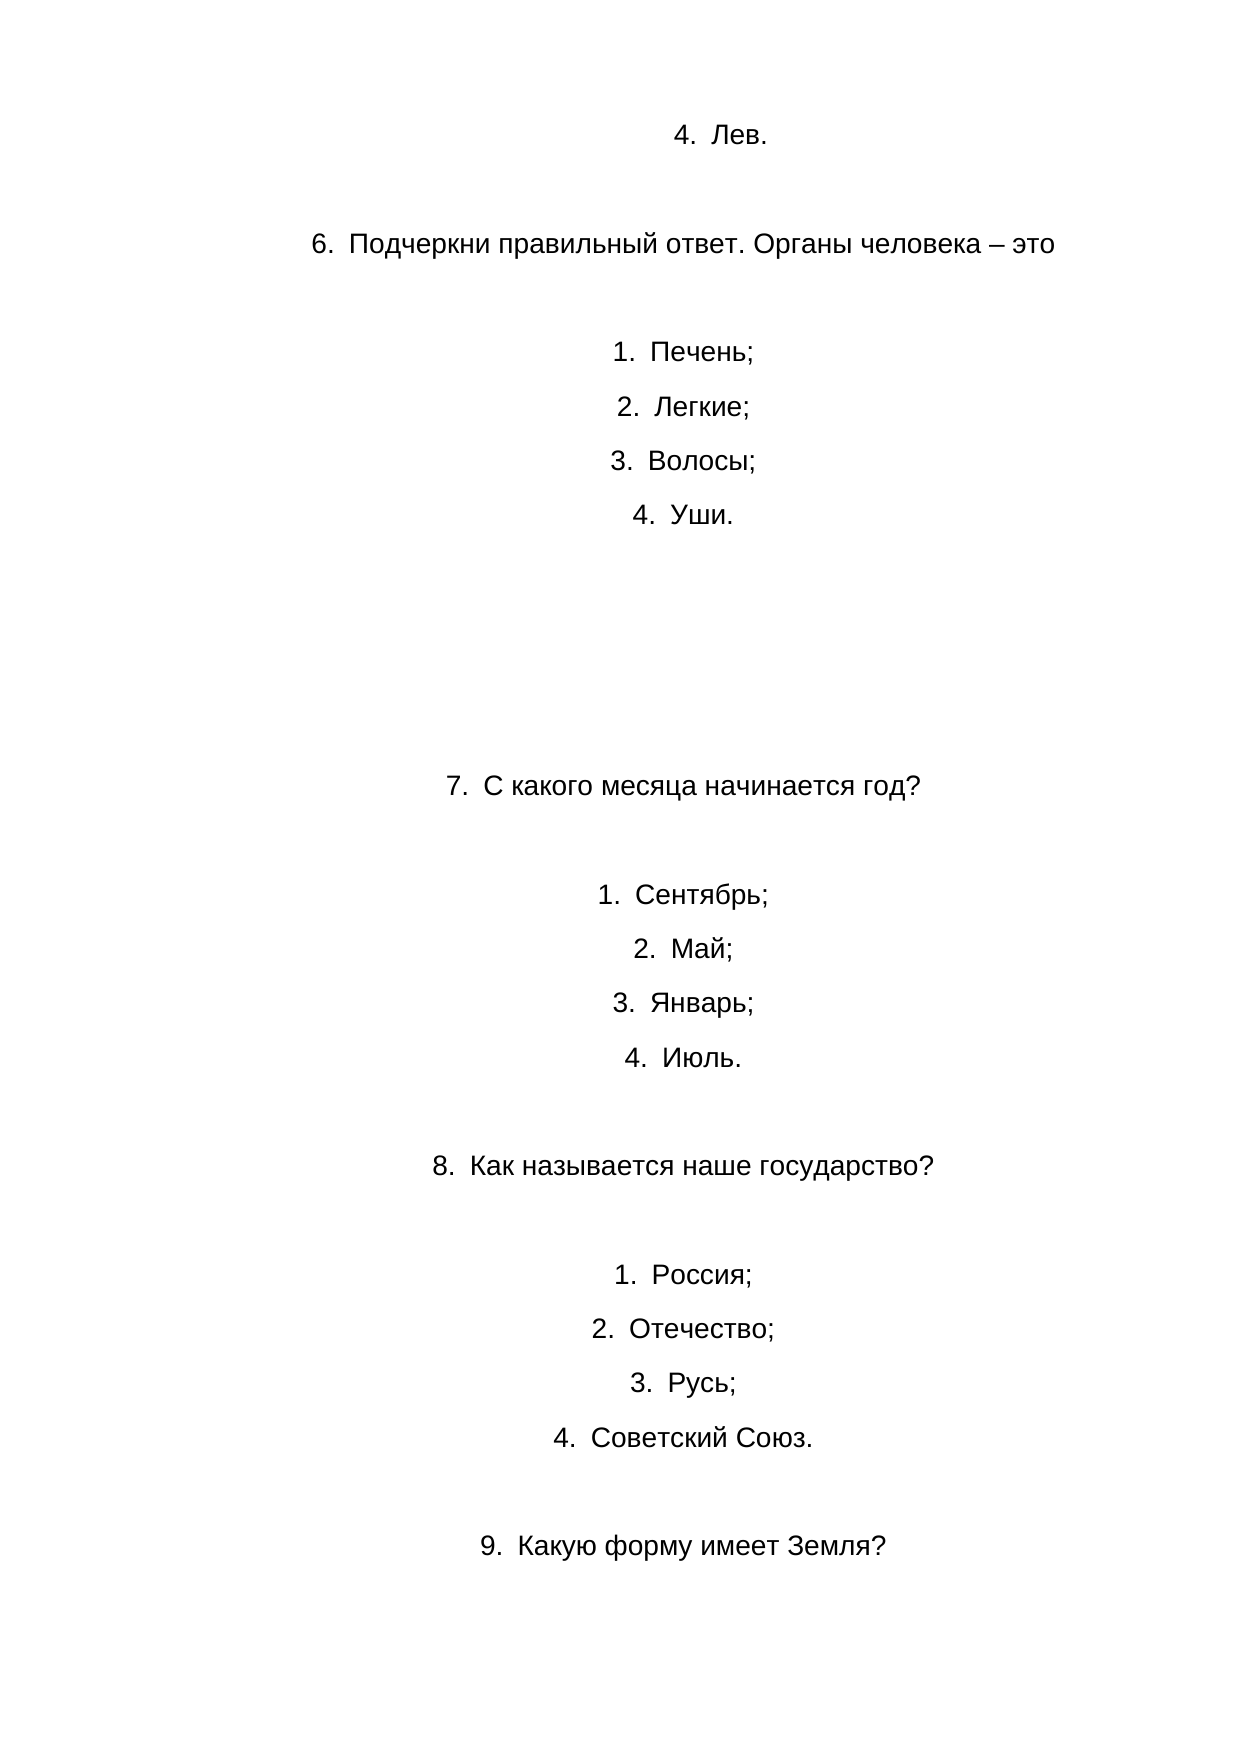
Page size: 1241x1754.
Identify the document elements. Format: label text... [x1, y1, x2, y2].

list Советский Союз. [215, 1421, 1152, 1453]
list Какую форму имеет Земля? [215, 1529, 1152, 1562]
list Волосы; [215, 444, 1152, 476]
list Отечество; [215, 1312, 1152, 1344]
list Подчеркни правильный ответ. Органы человека – это [215, 227, 1152, 259]
list Легкие; [215, 389, 1152, 422]
list Печень; [215, 335, 1152, 368]
list Январь; [215, 986, 1152, 1019]
list Лев. [290, 118, 1152, 151]
list С какого месяца начинается год? [215, 769, 1152, 802]
list Россия; [215, 1258, 1152, 1290]
list Уши. [215, 498, 1152, 530]
list Май; [215, 932, 1152, 964]
list Русь; [215, 1366, 1152, 1399]
list Июль. [215, 1041, 1152, 1073]
list Сентябрь; [215, 878, 1152, 910]
list Как называется наше государство? [215, 1149, 1152, 1182]
